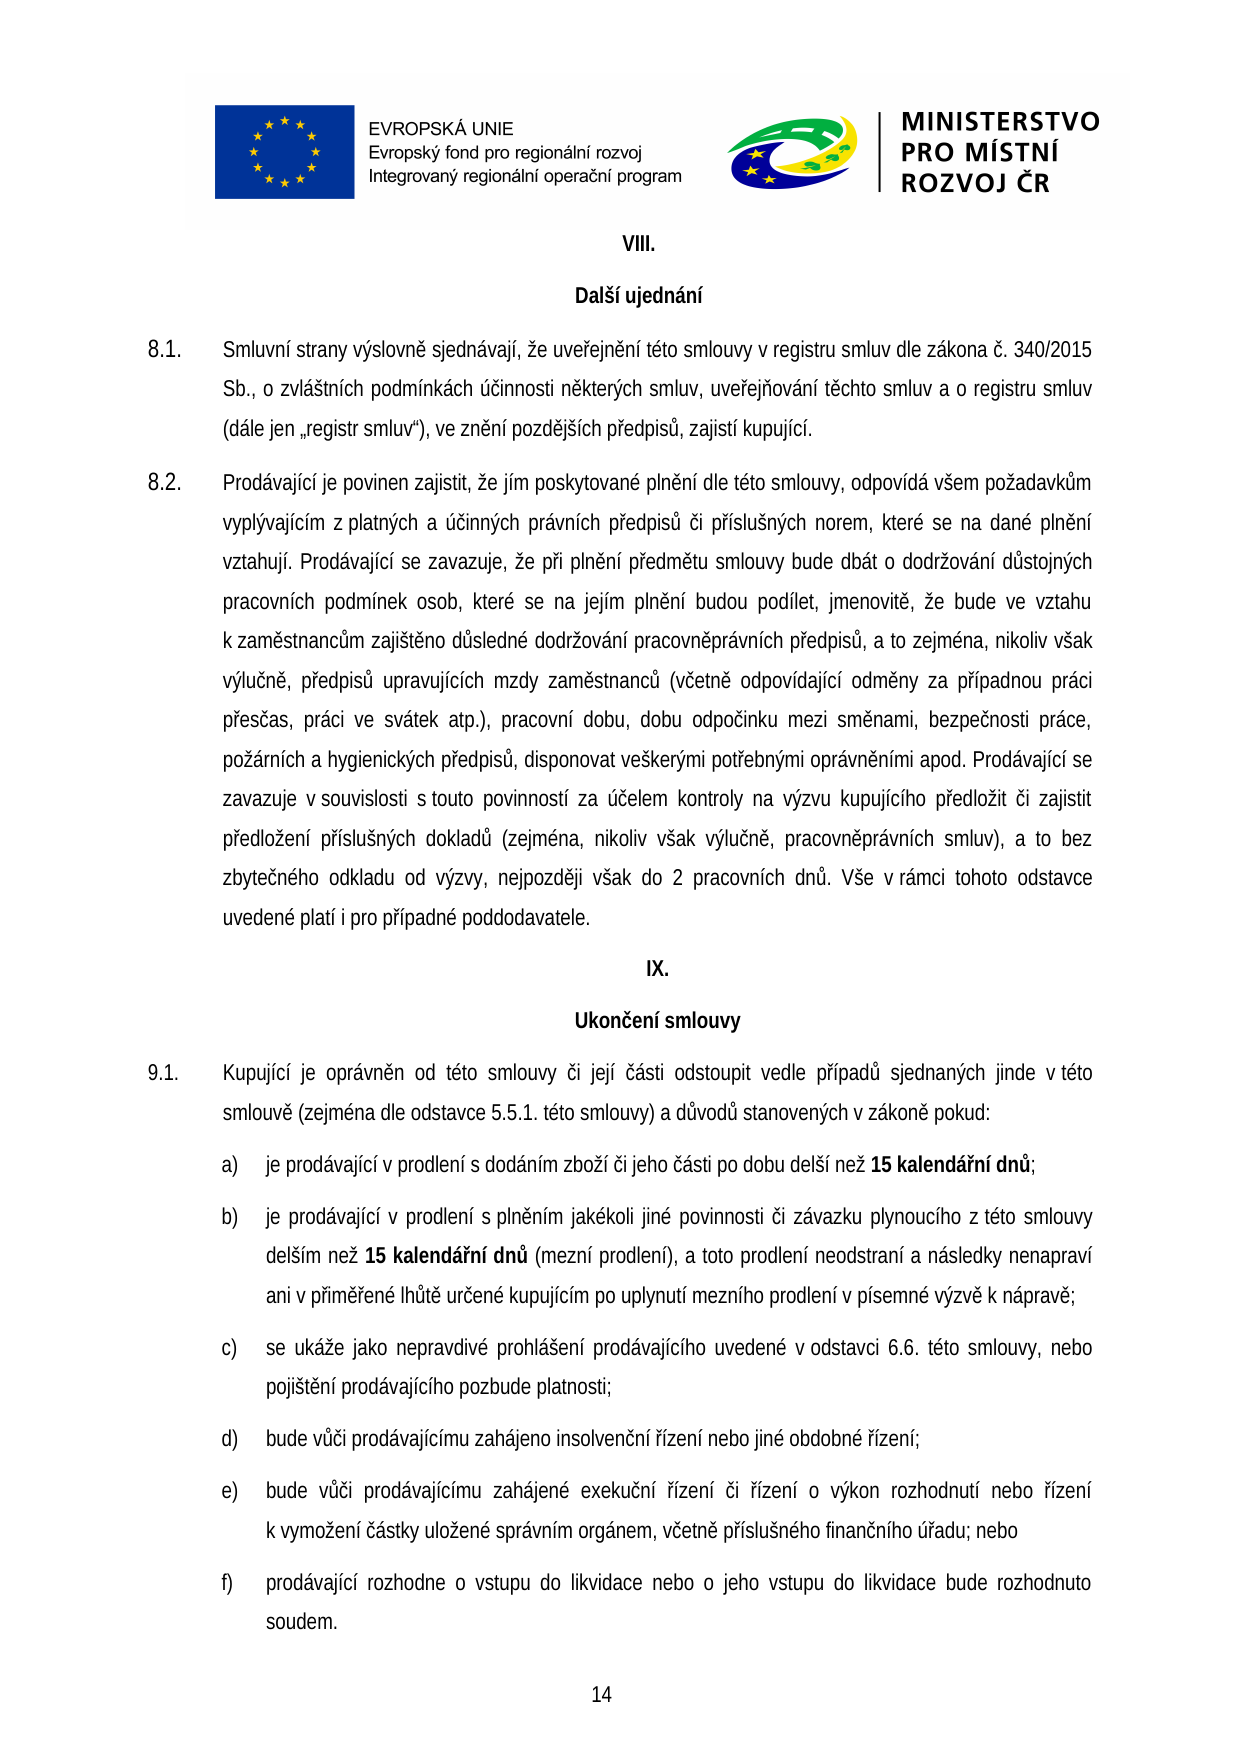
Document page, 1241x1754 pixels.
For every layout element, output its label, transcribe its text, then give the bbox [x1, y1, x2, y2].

subtitle VIII. [185, 230, 1093, 256]
list Kupující je oprávněn od této smlouvy či její části odstoupit vedle případů sjednaných jinde v této smlouvě (zejména dle odstavce 5.5.1. této smlouvy) a důvodů stanovených v zákoně pokud: [148, 1059, 1093, 1125]
text Další ujednání [185, 282, 1093, 308]
list je prodávající v prodlení s dodáním zboží či jeho části po dobu delší než 15 kalendářní dnů; [221, 1151, 1093, 1177]
list Prodávající je povinen zajistit, že jím poskytované plnění dle této smlouvy, odpovídá všem požadavkům vyplývajícím z platných a účinných právních předpisů či příslušných norem, které se na dané plnění vztahují. Prodávající se zavazuje, že při plnění předmětu smlouvy bude dbát o dodržování důstojných pracovních podmínek osob, které se na jejím plnění budou podílet, jmenovitě, že bude ve vztahu k zaměstnancům zajištěno důsledné dodržování pracovněprávních předpisů, a to zejména, nikoliv však výlučně, předpisů upravujících mzdy zaměstnanců (včetně odpovídající odměny za případnou práci přesčas, práci ve svátek atp.), pracovní dobu, dobu odpočinku mezi směnami, bezpečnosti práce, požárních a hygienických předpisů, disponovat veškerými potřebnými oprávněními apod. Prodávající se zavazuje v souvislosti s touto povinností za účelem kontroly na výzvu kupujícího předložit či zajistit předložení příslušných dokladů (zejména, nikoliv však výlučně, pracovněprávních smluv), a to bez zbytečného odkladu od výzvy, nejpozději však do 2 pracovních dnů. Vše v rámci tohoto odstavce uvedené platí i pro případné poddodavatele. [148, 467, 1093, 930]
list Ukončení smlouvy [223, 1007, 1093, 1034]
list IX. [223, 955, 1093, 982]
list je prodávající v prodlení s plněním jakékoli jiné povinnosti či závazku plynoucího z této smlouvy delším než 15 kalendářní dnů (mezní prodlení), a toto prodlení neodstraní a následky nenapraví ani v přiměřené lhůtě určené kupujícím po uplynutí mezního prodlení v písemné výzvě k nápravě; [221, 1203, 1093, 1308]
list se ukáže jako nepravdivé prohlášení prodávajícího uvedené v odstavci 6.6. této smlouvy, nebo pojištění prodávajícího pozbude platnosti; [221, 1334, 1093, 1399]
list prodávající rozhodne o vstupu do likvidace nebo o jeho vstupu do likvidace bude rozhodnuto soudem. [221, 1569, 1093, 1634]
list Smluvní strany výslovně sjednávají, že uveřejnění této smlouvy v registru smluv dle zákona č. 340/2015 Sb., o zvláštních podmínkách účinnosti některých smluv, uveřejňování těchto smluv a o registru smluv (dále jen „registr smluv“), ve znění pozdějších předpisů, zajistí kupující. [148, 334, 1093, 441]
list bude vůči prodávajícímu zahájené exekuční řízení či řízení o výkon rozhodnutí nebo řízení k vymožení částky uložené správním orgánem, včetně příslušného finančního úřadu; nebo [221, 1477, 1093, 1543]
picture [184, 73, 1130, 230]
list bude vůči prodávajícímu zahájeno insolvenční řízení nebo jiné obdobné řízení; [221, 1425, 1093, 1452]
